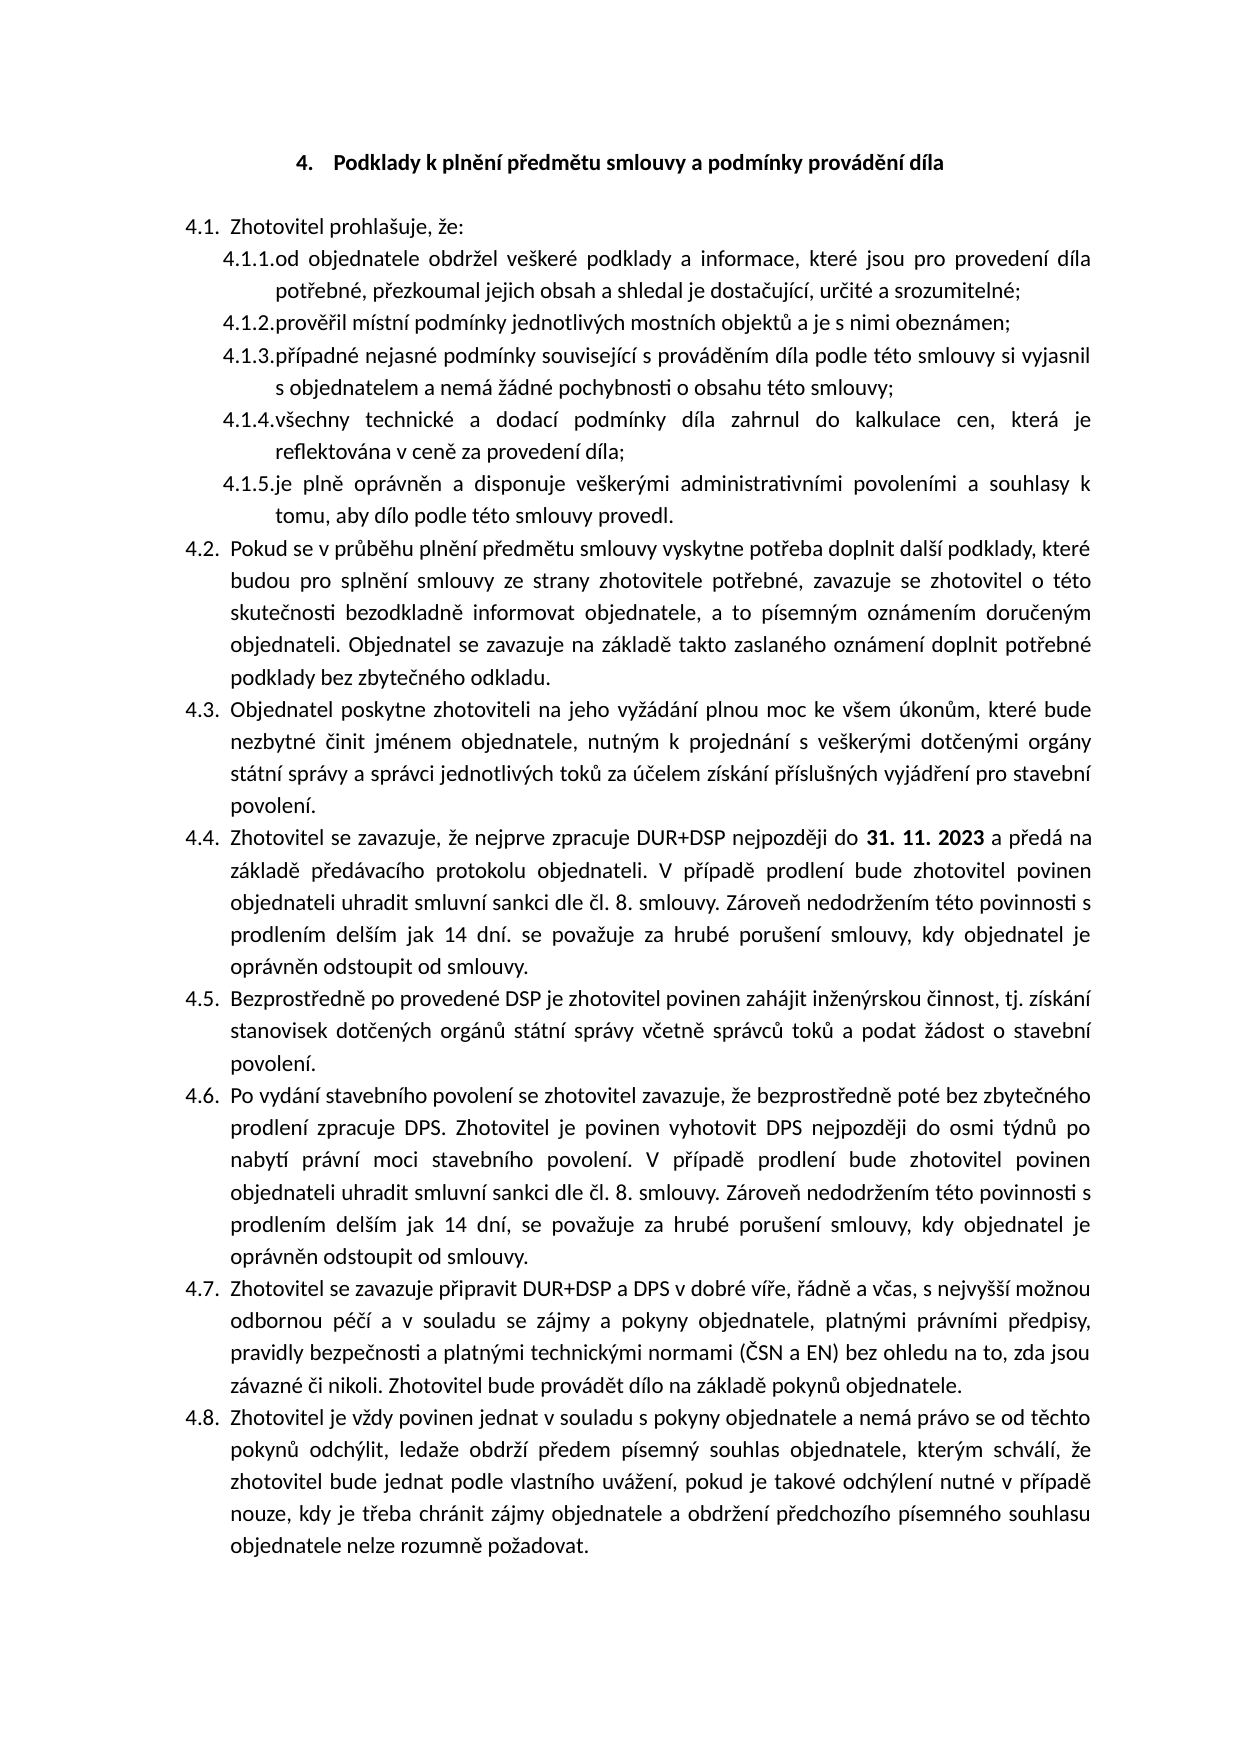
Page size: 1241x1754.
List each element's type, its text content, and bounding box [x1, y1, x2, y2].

list Objednatel poskytne zhotoviteli na jeho vyžádání plnou moc ke všem úkonům, které bude nezbytné činit jménem objednatele, nutným k projednání s veškerými dotčenými orgány státní správy a správci jednotlivých toků za účelem získání příslušných vyjádření pro stavební povolení. [185, 695, 1093, 819]
list prověřil místní podmínky jednotlivých mostních objektů a je s nimi obeznámen; [223, 308, 1093, 337]
list Pokud se v průběhu plnění předmětu smlouvy vyskytne potřeba doplnit další podklady, které budou pro splnění smlouvy ze strany zhotovitele potřebné, zavazuje se zhotovitel o této skutečnosti bezodkladně informovat objednatele, a to písemným oznámením doručeným objednateli. Objednatel se zavazuje na základě takto zaslaného oznámení doplnit potřebné podklady bez zbytečného odkladu. [185, 534, 1093, 691]
list od objednatele obdržel veškeré podklady a informace, které jsou pro provedení díla potřebné, přezkoumal jejich obsah a shledal je dostačující, určité a srozumitelné; [223, 244, 1093, 304]
list Zhotovitel prohlašuje, že: [185, 212, 1093, 240]
list Zhotovitel je vždy povinen jednat v souladu s pokyny objednatele a nemá právo se od těchto pokynů odchýlit, ledaže obdrží předem písemný souhlas objednatele, kterým schválí, že zhotovitel bude jednat podle vlastního uvážení, pokud je takové odchýlení nutné v případě nouze, kdy je třeba chránit zájmy objednatele a obdržení předchozího písemného souhlasu objednatele nelze rozumně požadovat. [185, 1403, 1093, 1560]
list Po vydání stavebního povolení se zhotovitel zavazuje, že bezprostředně poté bez zbytečného prodlení zpracuje DPS. Zhotovitel je povinen vyhotovit DPS nejpozději do osmi týdnů po nabytí právní moci stavebního povolení. V případě prodlení bude zhotovitel povinen objednateli uhradit smluvní sankci dle čl. 8. smlouvy. Zároveň nedodržením této povinnosti s prodlením delším jak 14 dní, se považuje za hrubé porušení smlouvy, kdy objednatel je oprávněn odstoupit od smlouvy. [185, 1081, 1093, 1270]
list Bezprostředně po provedené DSP je zhotovitel povinen zahájit inženýrskou činnost, tj. získání stanovisek dotčených orgánů státní správy včetně správců toků a podat žádost o stavební povolení. [185, 984, 1093, 1077]
list je plně oprávněn a disponuje veškerými administrativními povoleními a souhlasy k tomu, aby dílo podle této smlouvy provedl. [223, 469, 1093, 530]
list případné nejasné podmínky související s prováděním díla podle této smlouvy si vyjasnil s objednatelem a nemá žádné pochybnosti o obsahu této smlouvy; [223, 341, 1093, 401]
list Zhotovitel se zavazuje, že nejprve zpracuje DUR+DSP nejpozději do 31. 11. 2023 a předá na základě předávacího protokolu objednateli. V případě prodlení bude zhotovitel povinen objednateli uhradit smluvní sankci dle čl. 8. smlouvy. Zároveň nedodržením této povinnosti s prodlením delším jak 14 dní. se považuje za hrubé porušení smlouvy, kdy objednatel je oprávněn odstoupit od smlouvy. [185, 823, 1093, 980]
list všechny technické a dodací podmínky díla zahrnul do kalkulace cen, která je reflektována v ceně za provedení díla; [223, 405, 1093, 465]
list Podklady k plnění předmětu smlouvy a podmínky provádění díla [148, 148, 1093, 176]
list Zhotovitel se zavazuje připravit DUR+DSP a DPS v dobré víře, řádně a včas, s nejvyšší možnou odbornou péčí a v souladu se zájmy a pokyny objednatele, platnými právními předpisy, pravidly bezpečnosti a platnými technickými normami (ČSN a EN) bez ohledu na to, zda jsou závazné či nikoli. Zhotovitel bude provádět dílo na základě pokynů objednatele. [185, 1274, 1093, 1399]
